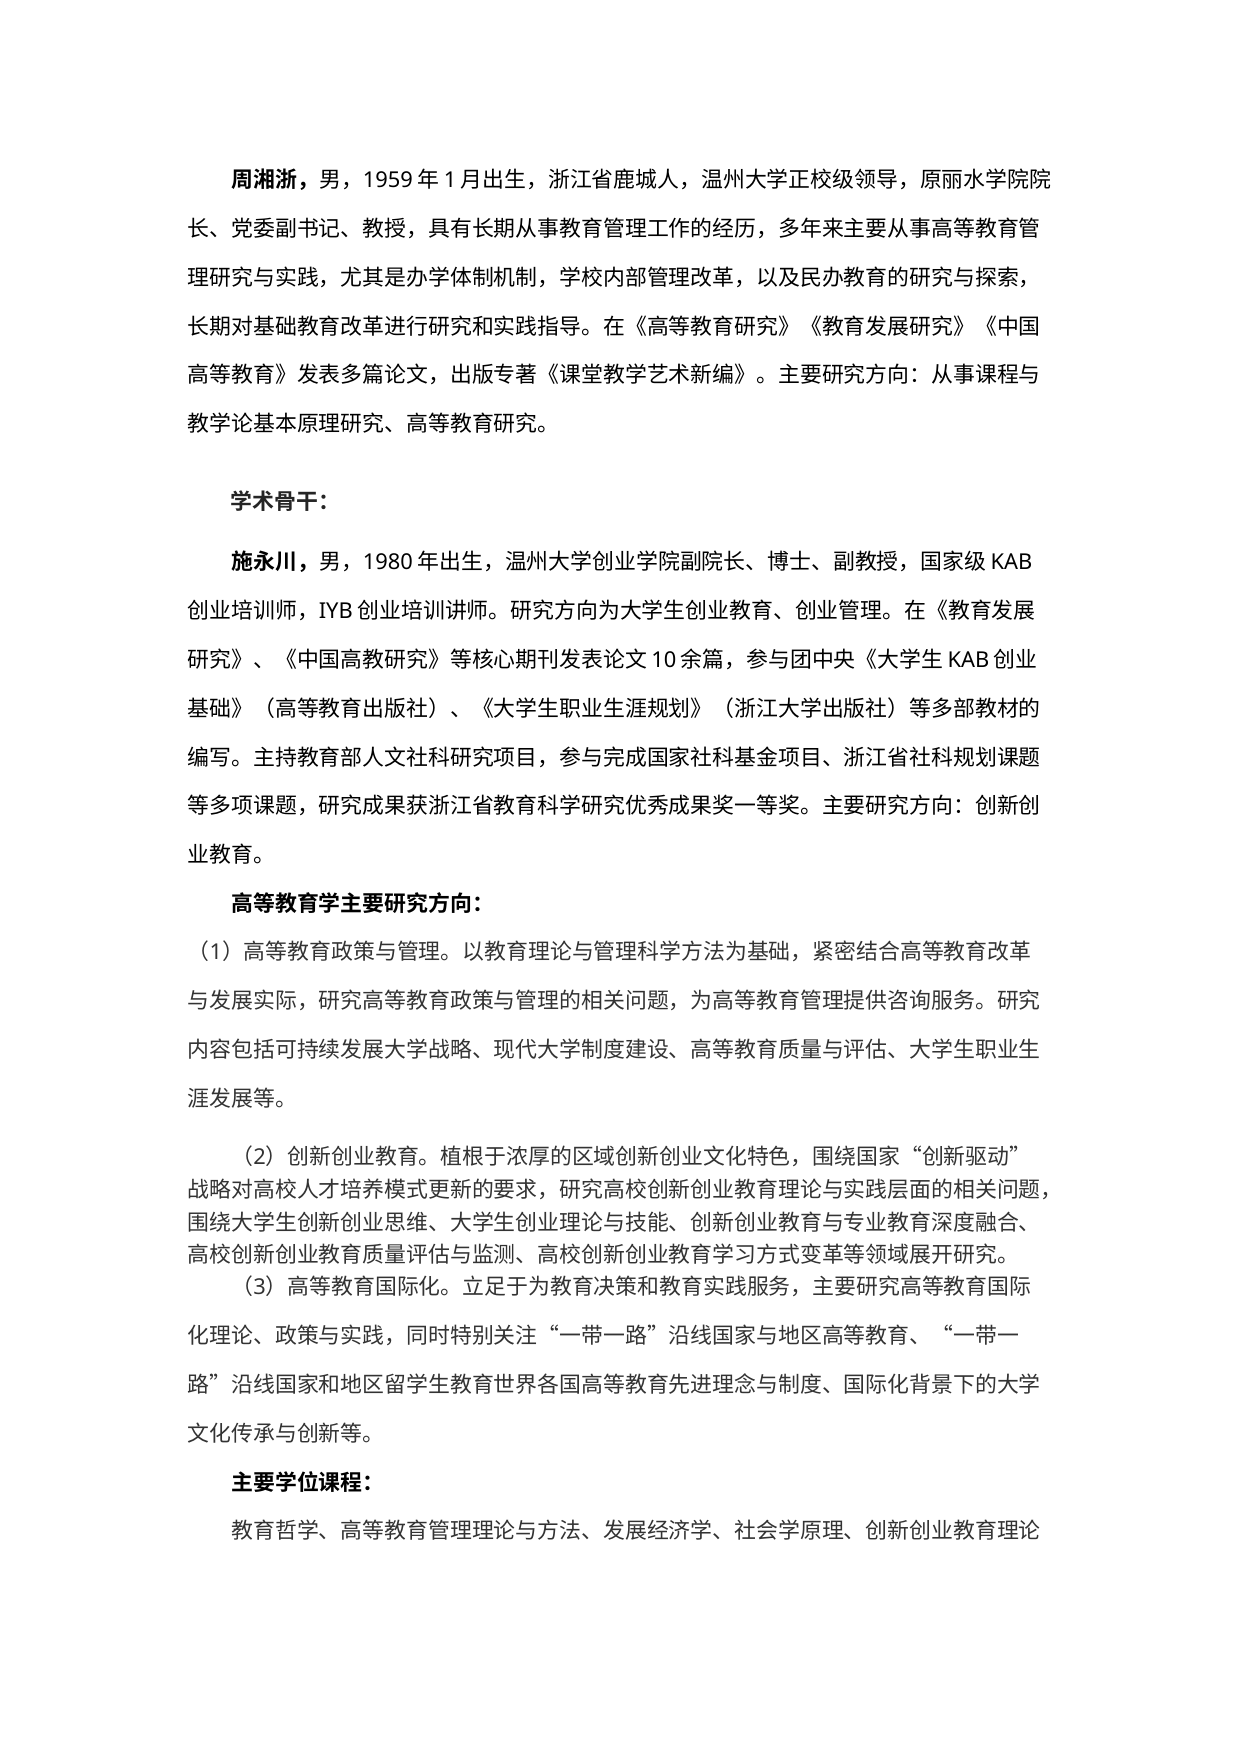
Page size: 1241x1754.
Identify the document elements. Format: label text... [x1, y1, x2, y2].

text 周湘浙，男，1959年1月出生，浙江省鹿城人，温州大学正校级领导，原丽水学院院长、党委副书记、教授，具有长期从事教育管理工作的经历，多年来主要从事高等教育管理研究与实践，尤其是办学体制机制，学校内部管理改革，以及民办教育的研究与探索，长期对基础教育改革进行研究和实践指导。在《高等教育研究》《教育发展研究》《中国高等教育》发表多篇论文，出版专著《课堂教学艺术新编》。主要研究方向：从事课程与教学论基本原理研究、高等教育研究。 [187, 162, 1053, 438]
text （2）创新创业教育。植根于浓厚的区域创新创业文化特色，围绕国家“创新驱动”战略对高校人才培养模式更新的要求，研究高校创新创业教育理论与实践层面的相关问题，围绕大学生创新创业思维、大学生创业理论与技能、创新创业教育与专业教育深度融合、高校创新创业教育质量评估与监测、高校创新创业教育学习方式变革等领域展开研究。 [187, 1139, 1053, 1269]
text 施永川，男，1980年出生，温州大学创业学院副院长、博士、副教授，国家级KAB创业培训师，IYB创业培训讲师。研究方向为大学生创业教育、创业管理。在《教育发展研究》、《中国高教研究》等核心期刊发表论文10余篇，参与团中央《大学生KAB创业基础》（高等教育出版社）、《大学生职业生涯规划》（浙江大学出版社）等多部教材的编写。主持教育部人文社科研究项目，参与完成国家社科基金项目、浙江省社科规划课题等多项课题，研究成果获浙江省教育科学研究优秀成果奖一等奖。主要研究方向：创新创业教育。 高等教育学主要研究方向： （1）高等教育政策与管理。以教育理论与管理科学方法为基础，紧密结合高等教育改革与发展实际，研究高等教育政策与管理的相关问题，为高等教育管理提供咨询服务。研究内容包括可持续发展大学战略、现代大学制度建设、高等教育质量与评估、大学生职业生涯发展等。 [187, 544, 1053, 1113]
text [187, 1269, 1053, 1545]
text 学术骨干： [187, 483, 1053, 516]
